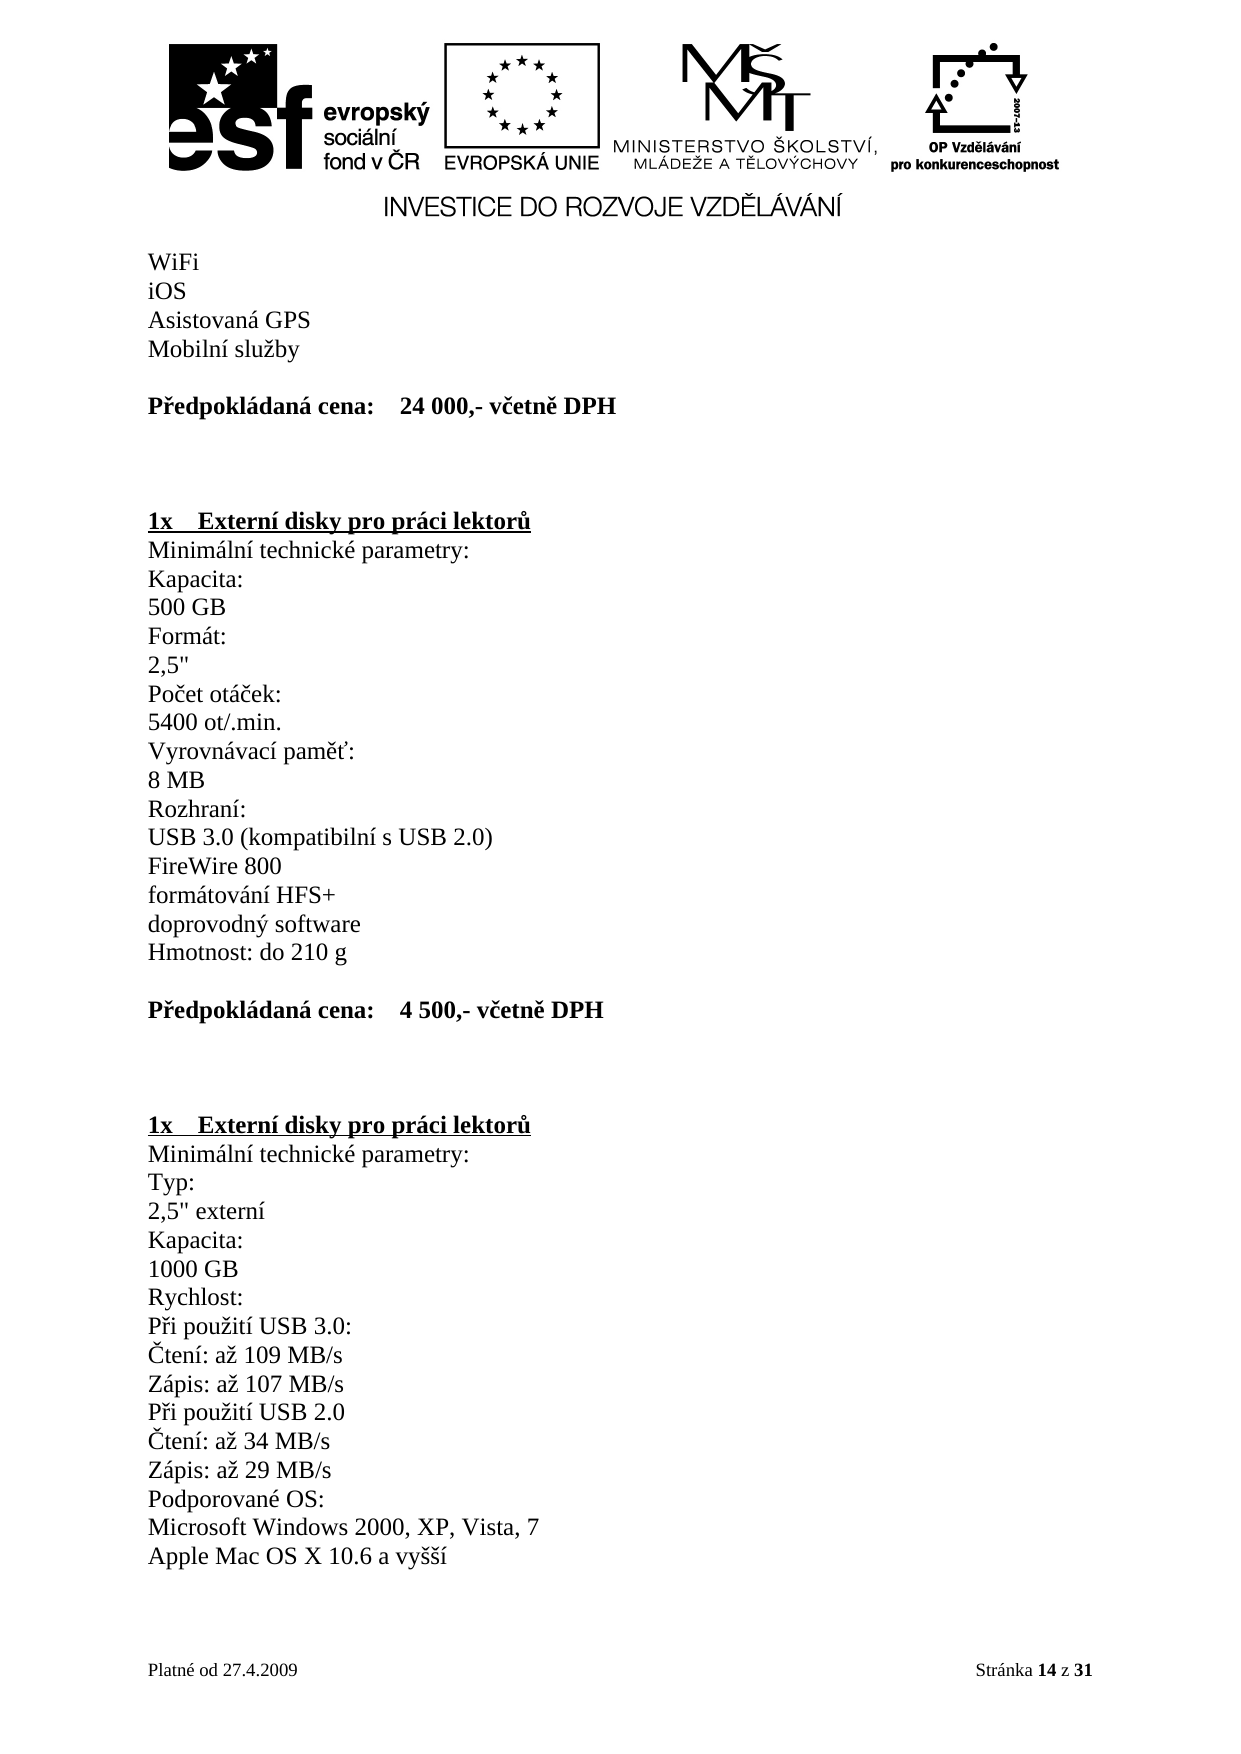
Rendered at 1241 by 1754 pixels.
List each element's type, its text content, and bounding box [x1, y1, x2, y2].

text Asistovaná GPS [148, 305, 1093, 334]
text iOS [148, 276, 1093, 305]
text doprovodný software [148, 909, 1093, 937]
text Předpokládaná cena: 24 000,- včetně DPH [148, 391, 1093, 420]
text 1x Externí disky pro práci lektorů [148, 506, 1093, 535]
picture [121, 3, 1119, 248]
text Mobilní služby [148, 334, 1093, 362]
text Rozhraní: [148, 794, 1093, 822]
text USB 3.0 (kompatibilní s USB 2.0) [148, 822, 1093, 851]
text Typ: [148, 1167, 1093, 1196]
text 5400 ot/.min. [148, 707, 1093, 736]
text WiFi [148, 148, 1093, 276]
text 2,5" [148, 650, 1093, 679]
text Formát: [148, 621, 1093, 650]
text Při použití USB 3.0: [148, 1311, 1093, 1340]
text Čtení: až 109 MB/s [148, 1340, 1093, 1369]
text Počet otáček: [148, 679, 1093, 707]
text 1000 GB [148, 1254, 1093, 1282]
text 8 MB [148, 765, 1093, 794]
text Apple Mac OS X 10.6 a vyšší [148, 1541, 1093, 1570]
text 1x Externí disky pro práci lektorů [148, 1110, 1093, 1139]
text Kapacita: [148, 564, 1093, 592]
text Zápis: až 107 MB/s [148, 1369, 1093, 1397]
text Rychlost: [148, 1282, 1093, 1311]
text FireWire 800 [148, 851, 1093, 880]
text 500 GB [148, 592, 1093, 621]
text formátování HFS+ [148, 880, 1093, 909]
text Microsoft Windows 2000, XP, Vista, 7 [148, 1512, 1093, 1541]
text Čtení: až 34 MB/s [148, 1426, 1093, 1455]
text Hmotnost: do 210 g [148, 937, 1093, 966]
text Kapacita: [148, 1225, 1093, 1254]
text Podporované OS: [148, 1484, 1093, 1512]
text Vyrovnávací paměť: [148, 736, 1093, 765]
text Předpokládaná cena: 4 500,- včetně DPH [148, 995, 1093, 1024]
text Při použití USB 2.0 [148, 1397, 1093, 1426]
text Minimální technické parametry: [148, 1139, 1093, 1167]
text 2,5" externí [148, 1196, 1093, 1225]
text Zápis: až 29 MB/s [148, 1455, 1093, 1484]
text Minimální technické parametry: [148, 535, 1093, 564]
